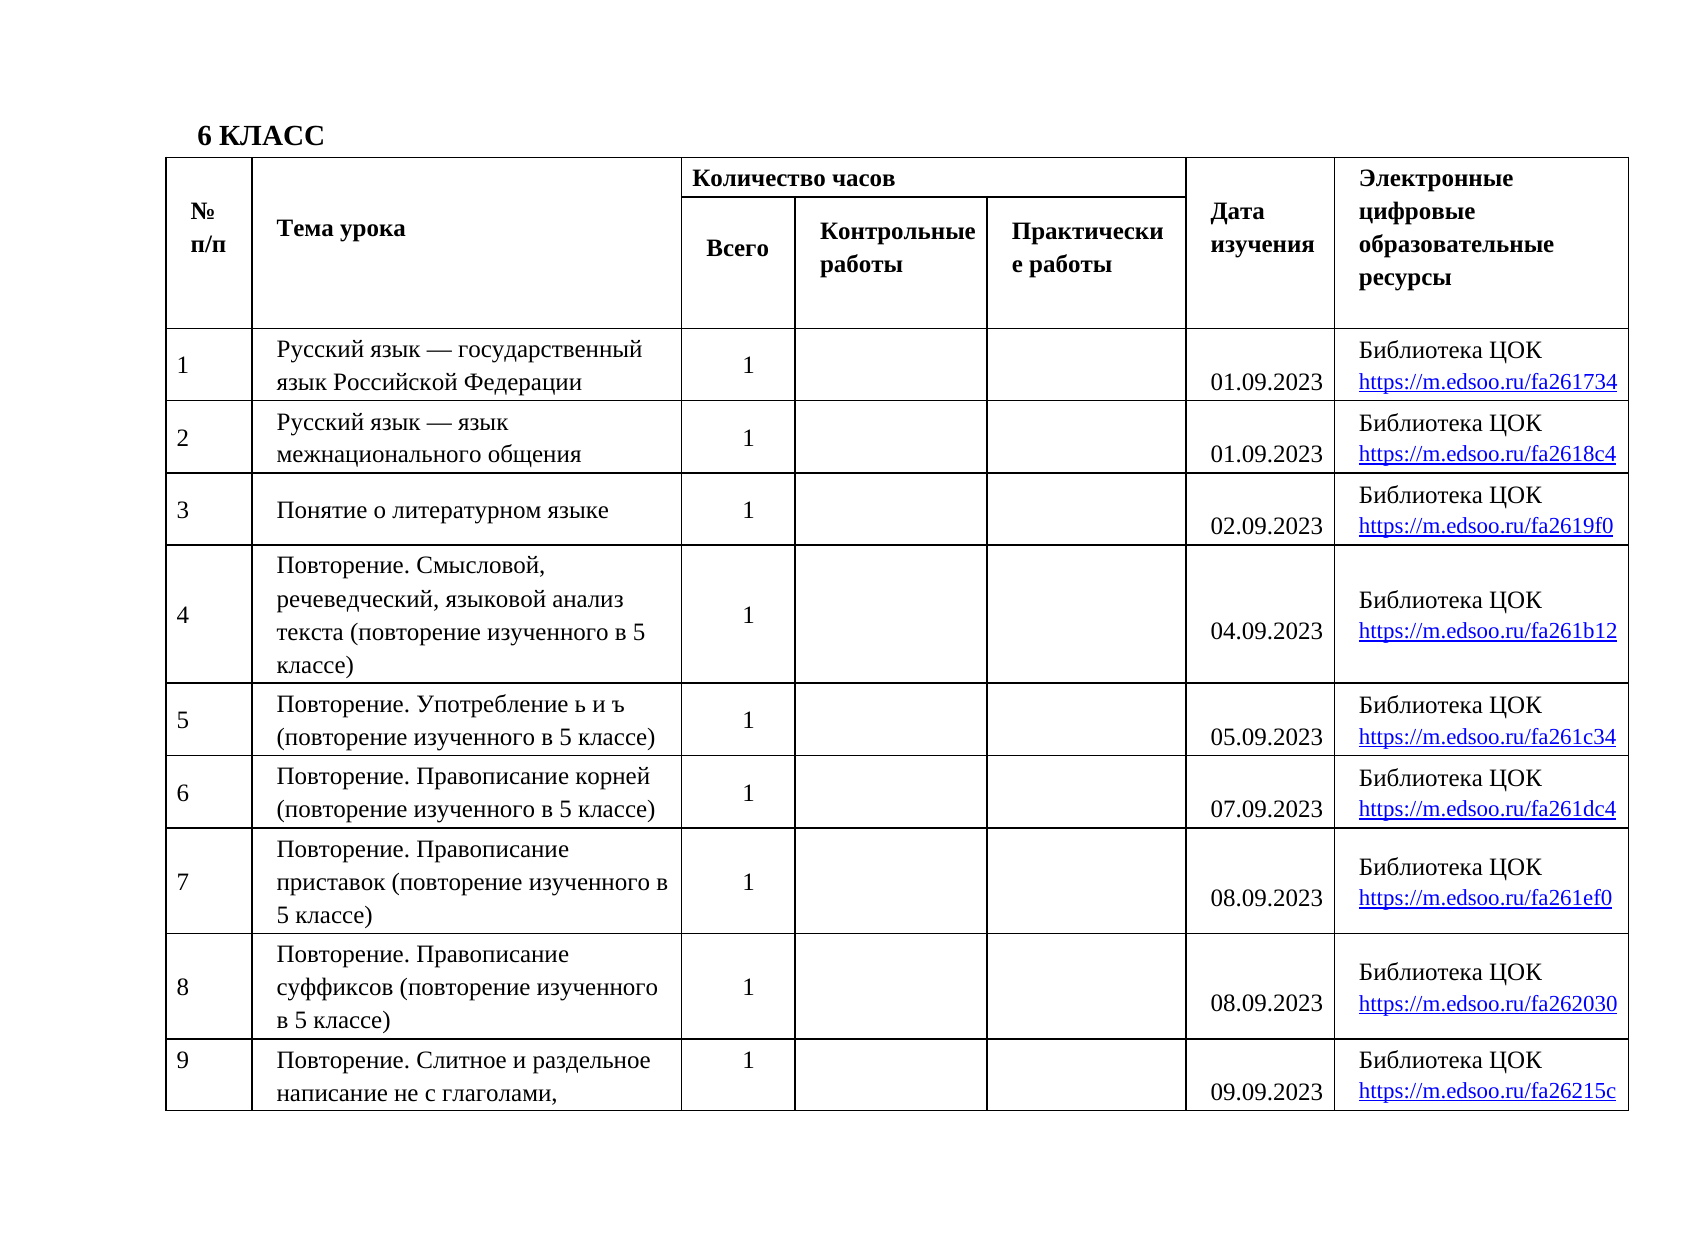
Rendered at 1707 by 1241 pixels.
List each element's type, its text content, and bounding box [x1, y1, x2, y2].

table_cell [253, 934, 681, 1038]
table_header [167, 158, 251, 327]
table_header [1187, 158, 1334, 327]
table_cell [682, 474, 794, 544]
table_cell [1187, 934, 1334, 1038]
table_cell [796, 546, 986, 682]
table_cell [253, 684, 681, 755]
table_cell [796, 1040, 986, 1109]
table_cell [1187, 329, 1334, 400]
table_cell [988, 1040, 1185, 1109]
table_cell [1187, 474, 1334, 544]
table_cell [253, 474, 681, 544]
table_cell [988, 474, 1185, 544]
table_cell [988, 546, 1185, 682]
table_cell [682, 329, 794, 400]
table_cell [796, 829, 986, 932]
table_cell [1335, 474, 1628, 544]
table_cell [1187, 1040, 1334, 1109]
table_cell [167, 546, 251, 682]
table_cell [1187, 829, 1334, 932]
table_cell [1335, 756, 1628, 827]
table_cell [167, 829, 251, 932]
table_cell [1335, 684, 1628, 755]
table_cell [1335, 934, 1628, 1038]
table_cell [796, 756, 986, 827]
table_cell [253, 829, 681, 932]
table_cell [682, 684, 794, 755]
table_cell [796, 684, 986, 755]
text 6 КЛАСС [190, 118, 1618, 152]
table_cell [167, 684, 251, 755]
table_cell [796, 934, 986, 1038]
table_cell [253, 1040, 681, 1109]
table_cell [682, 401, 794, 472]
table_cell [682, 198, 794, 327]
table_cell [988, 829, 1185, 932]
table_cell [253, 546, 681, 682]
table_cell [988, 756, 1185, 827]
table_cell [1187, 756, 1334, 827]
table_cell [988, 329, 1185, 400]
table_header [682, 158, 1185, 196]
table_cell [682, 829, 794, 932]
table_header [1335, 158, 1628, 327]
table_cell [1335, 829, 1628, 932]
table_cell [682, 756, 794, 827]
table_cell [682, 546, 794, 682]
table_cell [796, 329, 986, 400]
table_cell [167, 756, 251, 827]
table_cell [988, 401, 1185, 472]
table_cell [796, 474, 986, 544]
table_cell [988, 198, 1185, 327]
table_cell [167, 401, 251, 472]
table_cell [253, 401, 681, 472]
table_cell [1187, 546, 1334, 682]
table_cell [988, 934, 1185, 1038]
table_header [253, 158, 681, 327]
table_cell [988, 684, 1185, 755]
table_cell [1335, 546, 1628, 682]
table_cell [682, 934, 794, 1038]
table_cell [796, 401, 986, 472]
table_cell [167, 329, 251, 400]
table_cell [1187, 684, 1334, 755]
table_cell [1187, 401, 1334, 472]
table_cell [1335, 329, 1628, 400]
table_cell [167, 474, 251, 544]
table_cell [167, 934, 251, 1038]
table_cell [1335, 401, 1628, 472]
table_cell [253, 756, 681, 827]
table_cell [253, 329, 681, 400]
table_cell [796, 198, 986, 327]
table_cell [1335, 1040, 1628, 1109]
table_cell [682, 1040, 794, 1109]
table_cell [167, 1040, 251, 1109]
